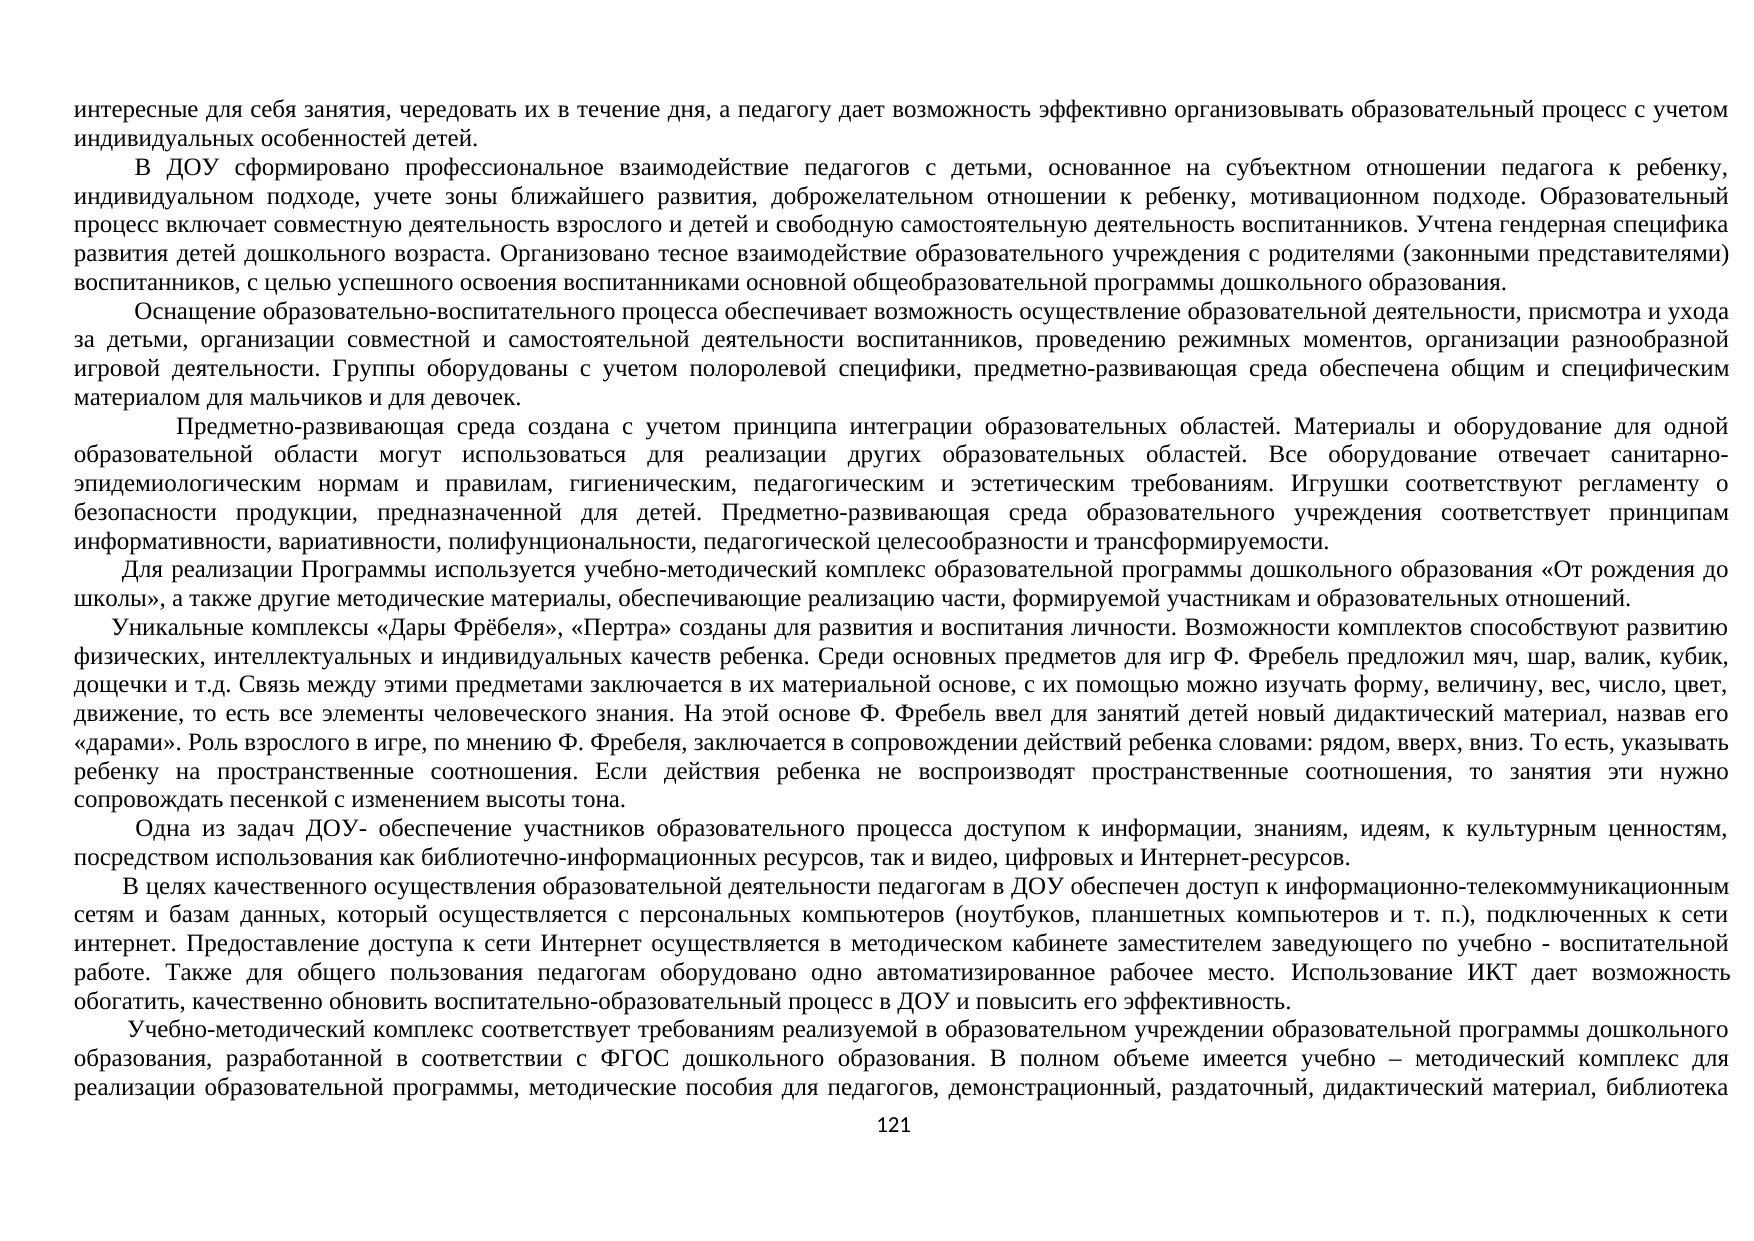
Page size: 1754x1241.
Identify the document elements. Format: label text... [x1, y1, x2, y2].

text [74, 1014, 1731, 1101]
text В целях качественного осуществления образовательной деятельности педагогам в ДОУ обеспечен доступ к информационно-телекоммуникационным сетям и базам данных, который осуществляется с персональных компьютеров (ноутбуков, планшетных компьютеров и т. п.), подключенных к сети интернет. Предоставление доступа к сети Интернет осуществляется в методическом кабинете заместителем заведующего по учебно - воспитательной работе. Также для общего пользования педагогам оборудовано одно автоматизированное рабочее место. Использование ИКТ дает возможность обогатить, качественно обновить воспитательно-образовательный процесс в ДОУ и повысить его эффективность. [74, 871, 1731, 1014]
text Предметно-развивающая среда создана с учетом принципа интеграции образовательных областей. Материалы и оборудование для одной образовательной области могут использоваться для реализации других образовательных областей. Все оборудование отвечает санитарно-эпидемиологическим нормам и правилам, гигиеническим, педагогическим и эстетическим требованиям. Игрушки соответствуют регламенту о безопасности продукции, предназначенной для детей. Предметно-развивающая среда образовательного учреждения соответствует принципам информативности, вариативности, полифунциональности, педагогической целесообразности и трансформируемости. [74, 411, 1731, 554]
text Одна из задач ДОУ- обеспечение участников образовательного процесса доступом к информации, знаниям, идеям, к культурным ценностям, посредством использования как библиотечно-информационных ресурсов, так и видео, цифровых и Интернет-ресурсов. [74, 813, 1731, 871]
text Для реализации Программы используется учебно-методический комплекс образовательной программы дошкольного образования «От рождения до школы», а также другие методические материалы, обеспечивающие реализацию части, формируемой участникам и образовательных отношений. [74, 554, 1731, 612]
text Уникальные комплексы «Дары Фрёбеля», «Пертра» созданы для развития и воспитания личности. Возможности комплектов способствуют развитию физических, интеллектуальных и индивидуальных качеств ребенка. Среди основных предметов для игр Ф. Фребель предложил мяч, шар, валик, кубик, дощечки и т.д. Связь между этими предметами заключается в их материальной основе, с их помощью можно изучать форму, величину, вес, число, цвет, движение, то есть все элементы человеческого знания. На этой основе Ф. Фребель ввел для занятий детей новый дидактический материал, назвав его «дарами». Роль взрослого в игре, по мнению Ф. Фребеля, заключается в сопровождении действий ребенка словами: рядом, вверх, вниз. То есть, указывать ребенку на пространственные соотношения. Если действия ребенка не воспроизводят пространственные соотношения, то занятия эти нужно сопровождать песенкой с изменением высоты тона. [74, 612, 1731, 813]
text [74, 94, 1731, 152]
text Оснащение образовательно-воспитательного процесса обеспечивает возможность осуществление образовательной деятельности, присмотра и ухода за детьми, организации совместной и самостоятельной деятельности воспитанников, проведению режимных моментов, организации разнообразной игровой деятельности. Группы оборудованы с учетом полоролевой специфики, предметно-развивающая среда обеспечена общим и специфическим материалом для мальчиков и для девочек. [74, 296, 1731, 411]
text В ДОУ сформировано профессиональное взаимодействие педагогов с детьми, основанное на субъектном отношении педагога к ребенку, индивидуальном подходе, учете зоны ближайшего развития, доброжелательном отношении к ребенку, мотивационном подходе. Образовательный процесс включает совместную деятельность взрослого и детей и свободную самостоятельную деятельность воспитанников. Учтена гендерная специфика развития детей дошкольного возраста. Организовано тесное взаимодействие образовательного учреждения с родителями (законными представителями) воспитанников, с целью успешного освоения воспитанниками основной общеобразовательной программы дошкольного образования. [74, 152, 1731, 296]
